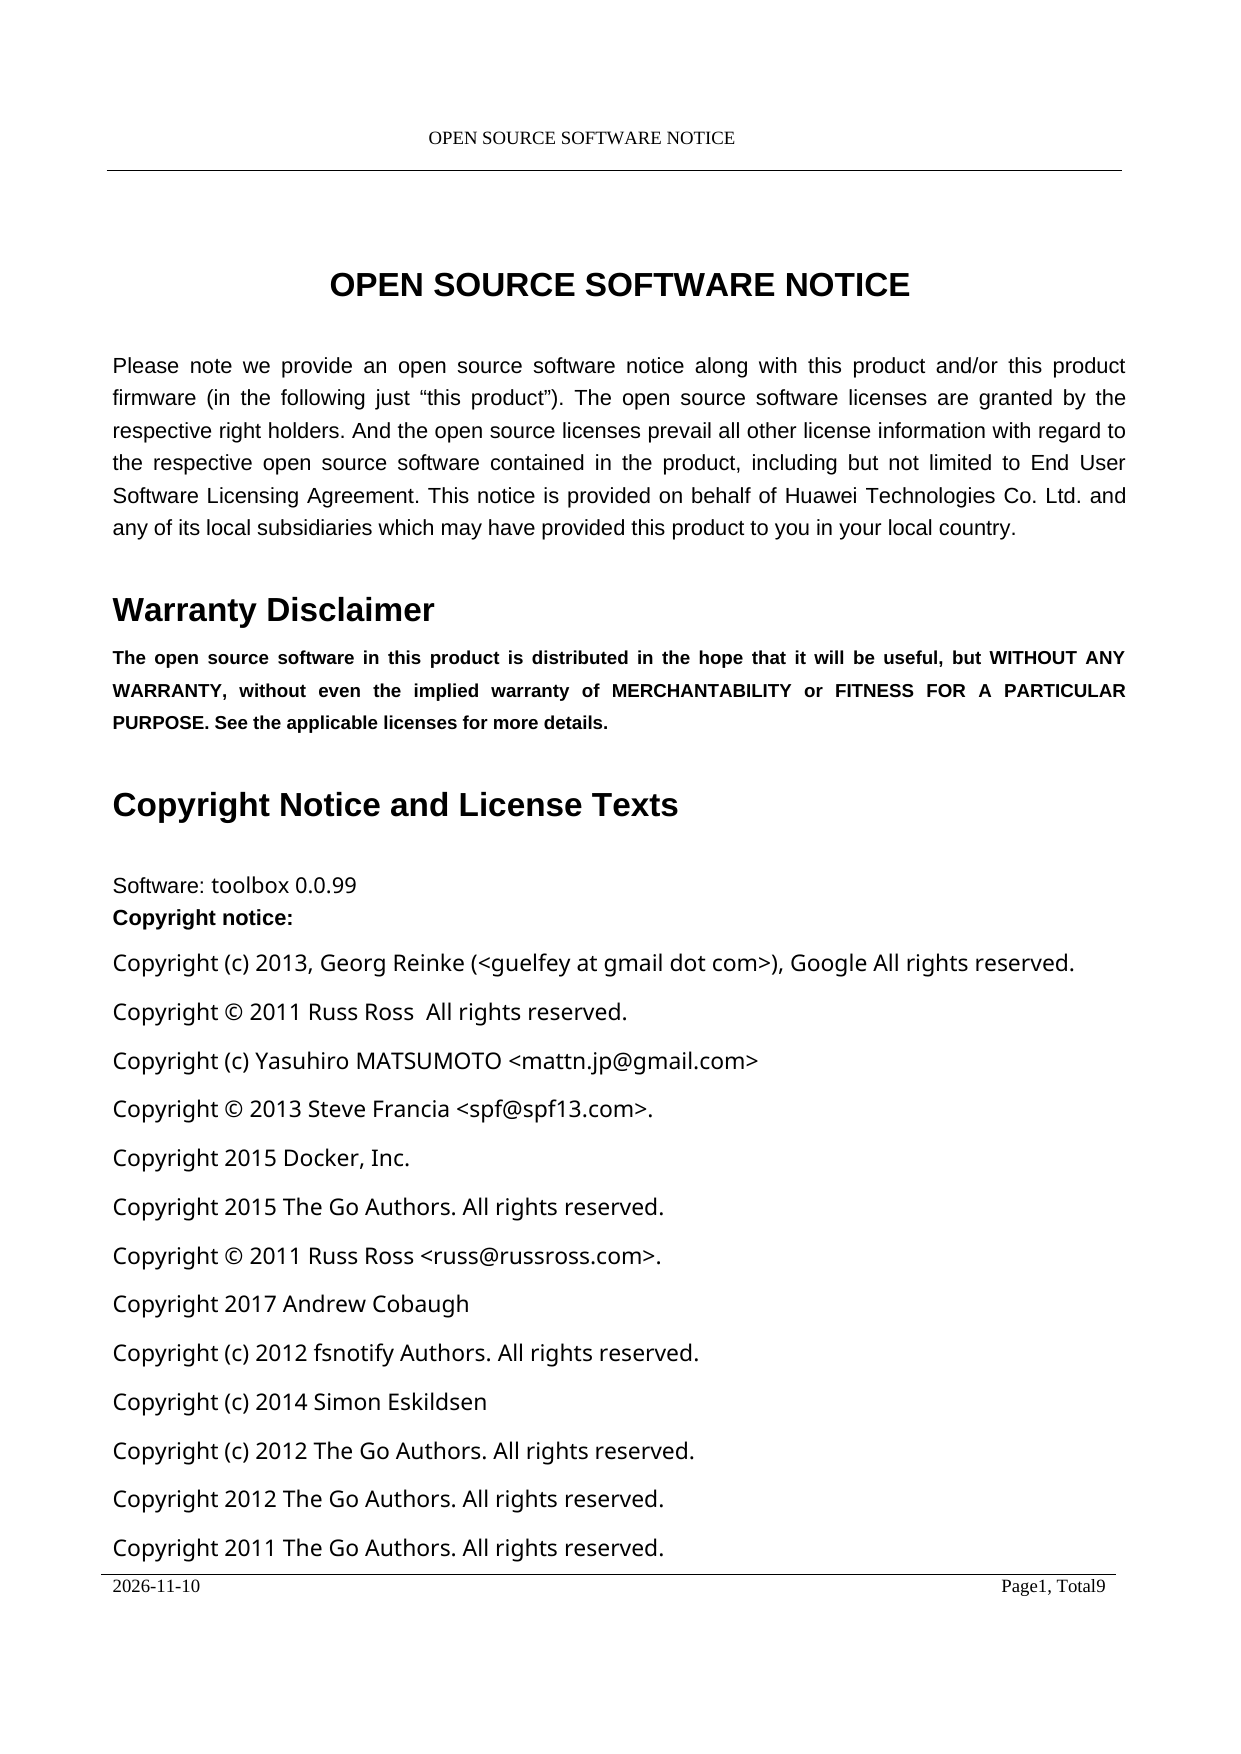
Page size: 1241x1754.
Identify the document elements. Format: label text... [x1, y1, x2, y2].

text The open source software in this product is distributed in the hope that it will be useful, but WITHOUT ANY WARRANTY, without even the implied warranty of MERCHANTABILITY or FITNESS FOR A PARTICULAR PURPOSE. See the applicable licenses for more details. [112, 641, 1128, 739]
text Copyright Notice and License Texts [112, 771, 1128, 836]
text Software: toolbox 0.0.99 [112, 869, 1128, 901]
text Please note we provide an open source software notice along with this product and/or this product firmware (in the following just “this product”). The open source software licenses are granted by the respective right holders. And the open source licenses prevail all other license information with regard to the respective open source software contained in the product, including but not limited to End User Software Licensing Agreement. This notice is provided on behalf of Huawei Technologies Co. Ltd. and any of its local subsidiaries which may have provided this product to you in your local country. [112, 349, 1128, 544]
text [112, 947, 1128, 1564]
text OPEN SOURCE SOFTWARE NOTICE [112, 251, 1128, 316]
text Warranty Disclaimer [112, 576, 1128, 641]
text Copyright notice: [112, 901, 1128, 934]
